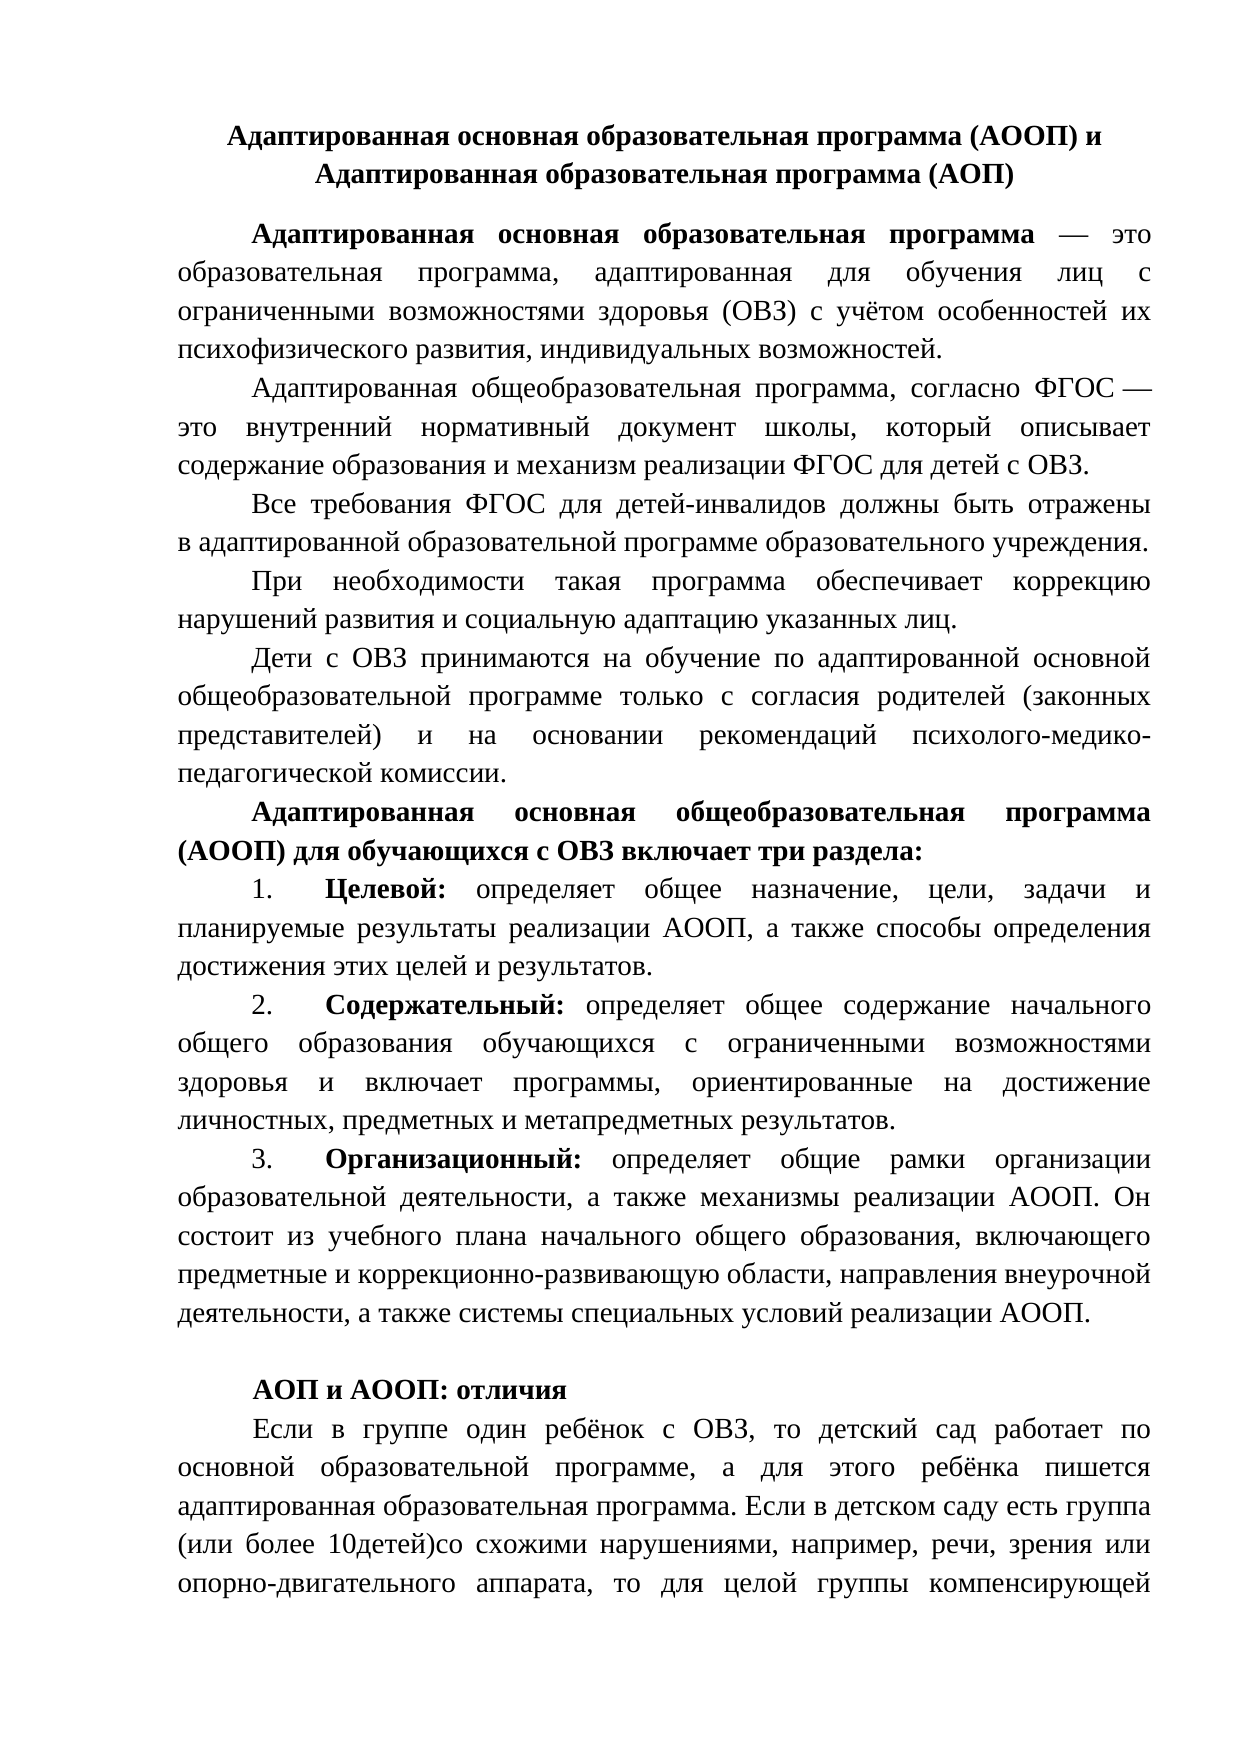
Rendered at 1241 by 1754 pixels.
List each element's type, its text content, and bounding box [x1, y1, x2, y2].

list Организационный: определяет общие рамки организации образовательной деятельности, а также механизмы реализации АООП. Он состоит из учебного плана начального общего образования, включающего предметные и коррекционно-развивающую области, направления внеурочной деятельности, а также системы специальных условий реализации АООП. [177, 1141, 1152, 1329]
text При необходимости такая программа обеспечивает коррекцию нарушений развития и социальную адаптацию указанных лиц. [177, 563, 1152, 635]
list Содержательный: определяет общее содержание начального общего образования обучающихся с ограниченными возможностями здоровья и включает программы, ориентированные на достижение личностных, предметных и метапредметных результатов. [177, 987, 1152, 1136]
text Адаптированная общеобразовательная программа, согласно ФГОС — это внутренний нормативный документ школы, который описывает содержание образования и механизм реализации ФГОС для детей с ОВЗ. [177, 370, 1152, 481]
text Адаптированная основная общеобразовательная программа (АООП) для обучающихся с ОВЗ включает три раздела: [177, 794, 1152, 866]
list Целевой: определяет общее назначение, цели, задачи и планируемые результаты реализации АООП, а также способы определения достижения этих целей и результатов. [177, 871, 1152, 982]
text Адаптированная основная образовательная программа — это образовательная программа, адаптированная для обучения лиц с ограниченными возможностями здоровья (ОВЗ) с учётом особенностей их психофизического развития, индивидуальных возможностей. [177, 216, 1152, 365]
text АОП и АООП: отличия [177, 1372, 1152, 1406]
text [177, 1411, 1152, 1598]
text Все требования ФГОС для детей-инвалидов должны быть отражены в адаптированной образовательной программе образовательного учреждения. [177, 486, 1152, 558]
text Дети с ОВЗ принимаются на обучение по адаптированной основной общеобразовательной программе только с согласия родителей (законных представителей) и на основании рекомендаций психолого-медико-педагогической комиссии. [177, 640, 1152, 789]
text Адаптированная основная образовательная программа (АООП) и Адаптированная образовательная программа (АОП) [177, 118, 1152, 190]
